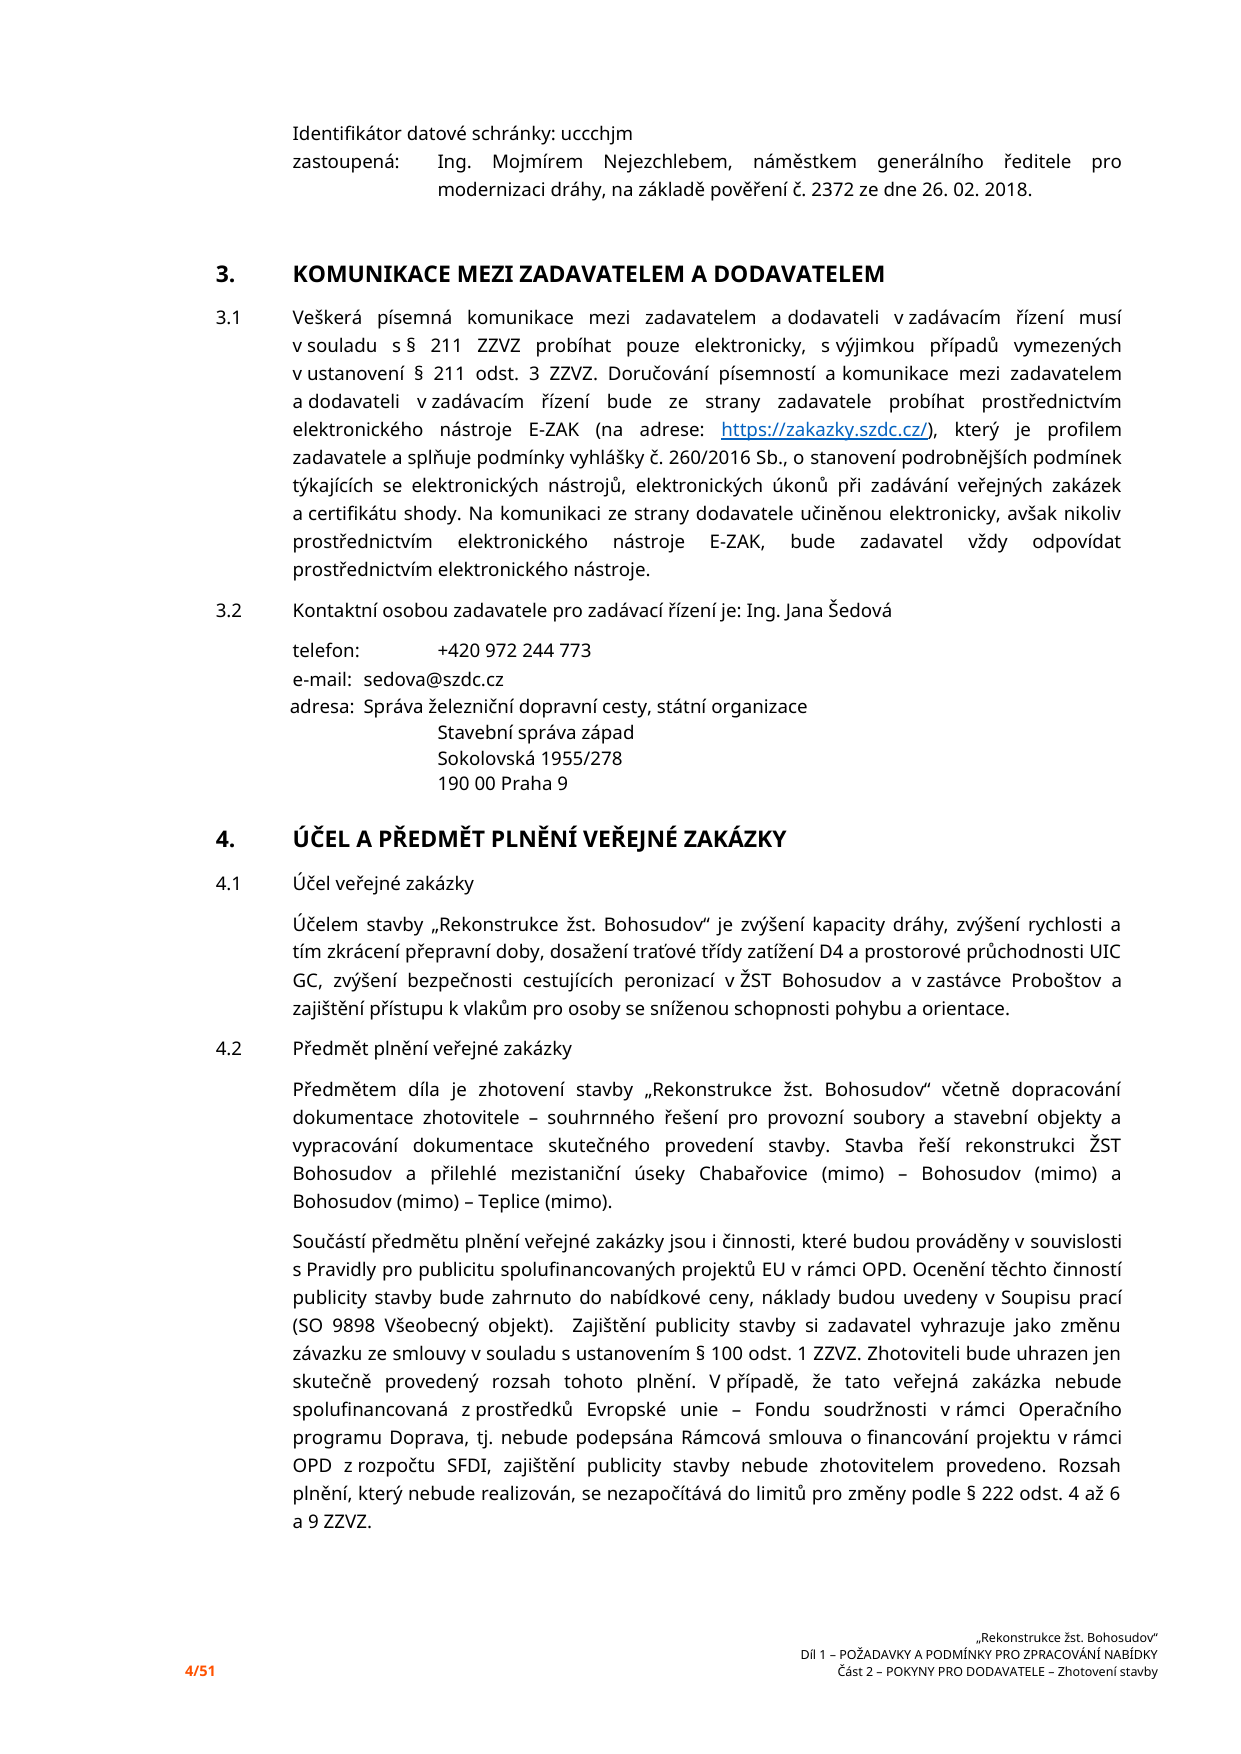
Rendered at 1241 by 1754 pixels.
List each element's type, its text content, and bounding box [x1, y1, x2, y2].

list 190 00 Praha 9 [292, 770, 1122, 796]
text Veškerá písemná komunikace mezi zadavatelem a dodavateli v zadávacím řízení musí v souladu s § 211 ZZVZ probíhat pouze elektronicky, s výjimkou případů vymezených v ustanovení § 211 odst. 3 ZZVZ. Doručování písemností a komunikace mezi zadavatelem a dodavateli v zadávacím řízení bude ze strany zadavatele probíhat prostřednictvím elektronického nástroje E-ZAK (na adrese: https://zakazky.szdc.cz/), který je profilem zadavatele a splňuje podmínky vyhlášky č. 260/2016 Sb., o stanovení podrobnějších podmínek týkajících se elektronických nástrojů, elektronických úkonů při zadávání veřejných zakázek a certifikátu shody. Na komunikaci ze strany dodavatele učiněnou elektronicky, avšak nikoliv prostřednictvím elektronického nástroje E-ZAK, bude zadavatel vždy odpovídat prostřednictvím elektronického nástroje. [216, 304, 1122, 582]
text Účel veřejné zakázky [216, 870, 1122, 896]
text ÚČEL a PŘEDMĚT PLNĚNÍ VEŘEJNÉ ZAKÁZKY [216, 823, 1122, 855]
text Účelem stavby „Rekonstrukce žst. Bohosudov“ je zvýšení kapacity dráhy, zvýšení rychlosti a tím zkrácení přepravní doby, dosažení traťové třídy zatížení D4 a prostorové průchodnosti UIC GC, zvýšení bezpečnosti cestujících peronizací v ŽST Bohosudov a v zastávce Proboštov a zajištění přístupu k vlakům pro osoby se sníženou schopnosti pohybu a orientace. [292, 911, 1122, 1020]
text zastoupená: Ing. Mojmírem Nejezchlebem, náměstkem generálního ředitele pro modernizaci dráhy, na základě pověření č. 2372 ze dne 26. 02. 2018. [292, 149, 1122, 202]
text Kontaktní osobou zadavatele pro zadávací řízení je: Ing. Jana Šedová [216, 597, 1122, 623]
text Předmět plnění veřejné zakázky [216, 1035, 1122, 1061]
text Sokolovská 1955/278 [363, 745, 1122, 770]
text Součástí předmětu plnění veřejné zakázky jsou i činnosti, které budou prováděny v souvislosti s Pravidly pro publicitu spolufinancovaných projektů EU v rámci OPD. Ocenění těchto činností publicity stavby bude zahrnuto do nabídkové ceny, náklady budou uvedeny v Soupisu prací (SO 9898 Všeobecný objekt). Zajištění publicity stavby si zadavatel vyhrazuje jako změnu závazku ze smlouvy v souladu s ustanovením § 100 odst. 1 ZZVZ. Zhotoviteli bude uhrazen jen skutečně provedený rozsah tohoto plnění. V případě, že tato veřejná zakázka nebude spolufinancovaná z prostředků Evropské unie – Fondu soudržnosti v rámci Operačního programu Doprava, tj. nebude podepsána Rámcová smlouva o financování projektu v rámci OPD z rozpočtu SFDI, zajištění publicity stavby nebude zhotovitelem provedeno. Rozsah plnění, který nebude realizován, se nezapočítává do limitů pro změny podle § 222 odst. 4 až 6 a 9 ZZVZ. [292, 1228, 1122, 1534]
text telefon: +420 972 244 773 [292, 638, 1122, 663]
text Identifikátor datové schránky: uccchjm [292, 121, 1122, 146]
text e-mail: sedova@szdc.cz [292, 666, 1122, 691]
text Stavební správa západ [363, 719, 1122, 745]
text adresa: Správa železniční dopravní cesty, státní organizace [289, 694, 1122, 719]
text Předmětem díla je zhotovení stavby „Rekonstrukce žst. Bohosudov“ včetně dopracování dokumentace zhotovitele – souhrnného řešení pro provozní soubory a stavební objekty a vypracování dokumentace skutečného provedení stavby. Stavba řeší rekonstrukci ŽST Bohosudov a přilehlé mezistaniční úseky Chabařovice (mimo) – Bohosudov (mimo) a Bohosudov (mimo) – Teplice (mimo). [292, 1076, 1122, 1213]
text KOMUNIKACE MEZI ZADAVATELEM a DODAVATELEM [216, 258, 1122, 289]
